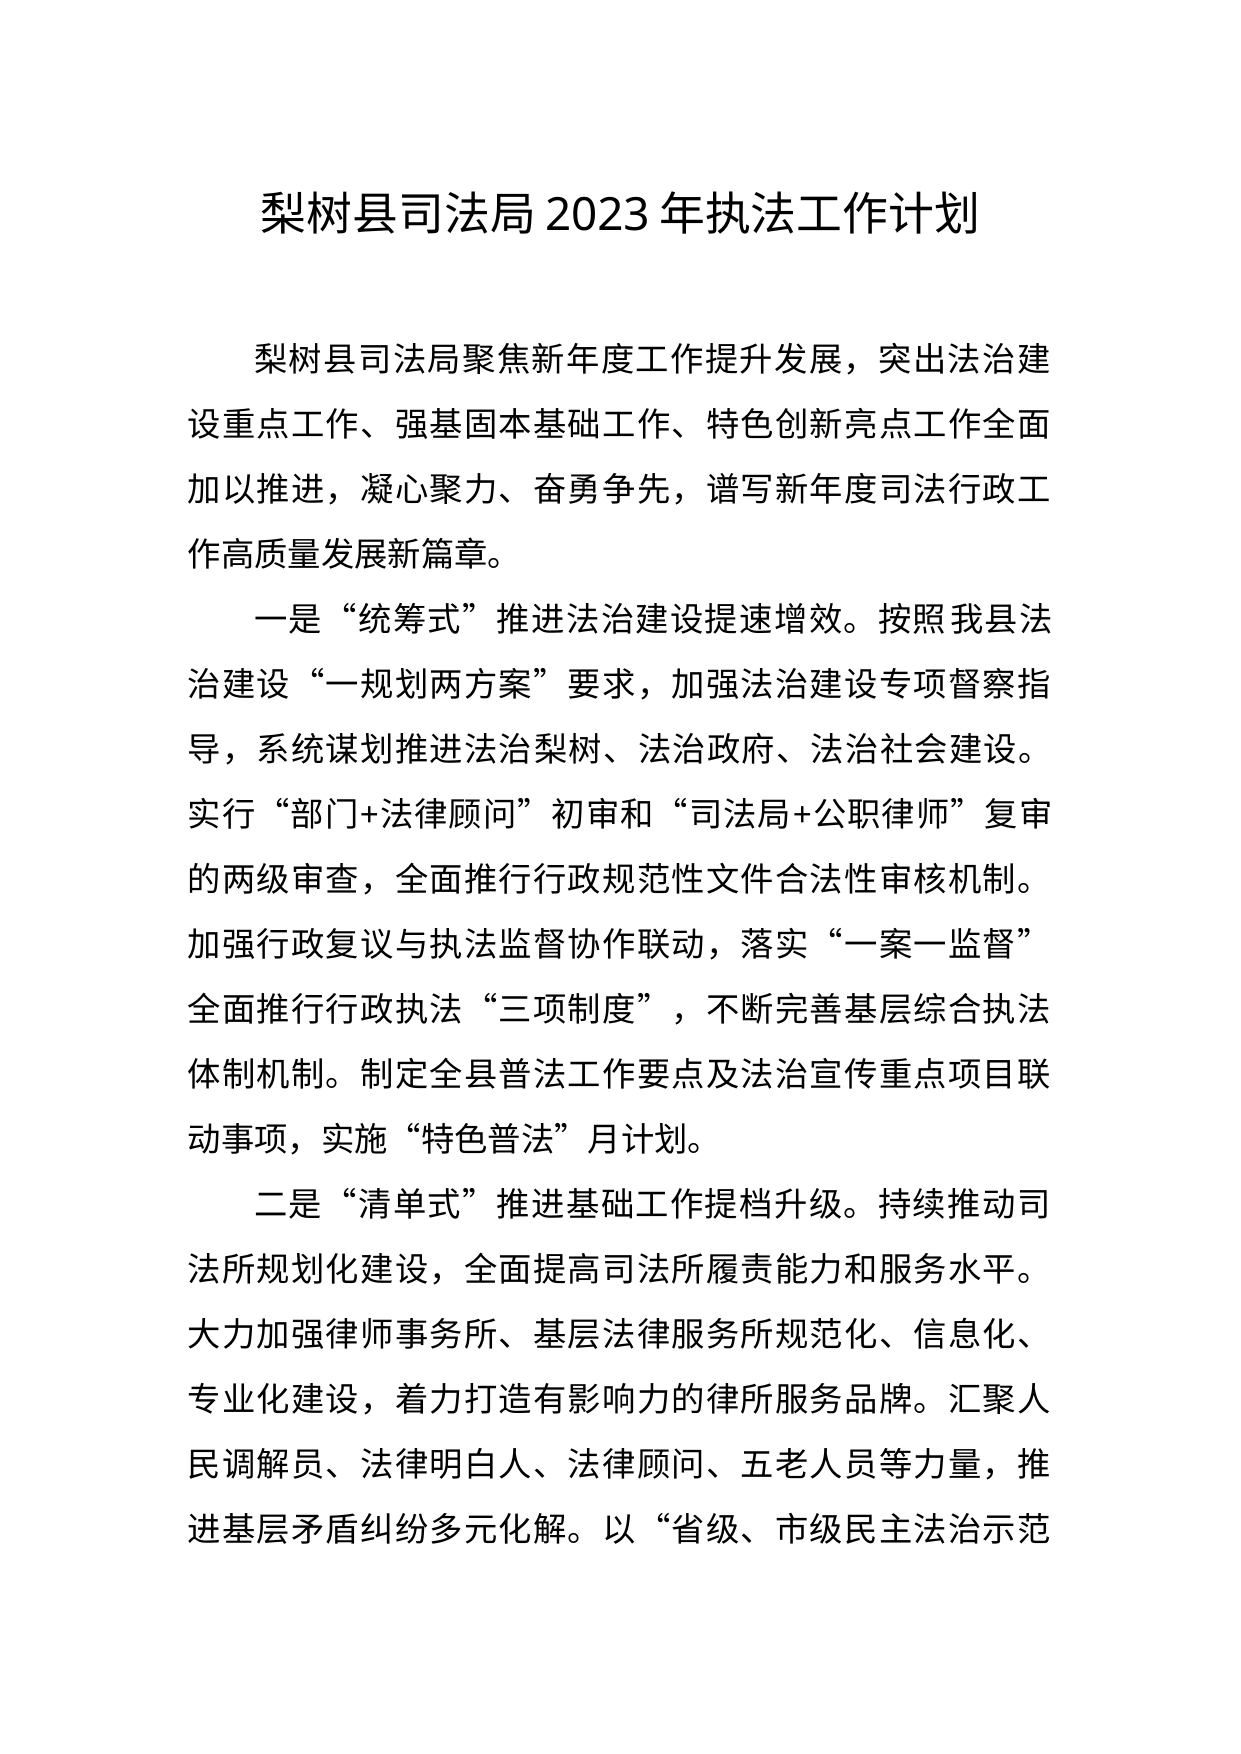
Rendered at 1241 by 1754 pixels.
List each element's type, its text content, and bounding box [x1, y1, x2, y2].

text 梨树县司法局2023年执法工作计划 [187, 162, 1053, 259]
text 一是“统筹式”推进法治建设提速增效。按照我县法治建设“一规划两方案”要求，加强法治建设专项督察指导，系统谋划推进法治梨树、法治政府、法治社会建设。实行“部门+法律顾问”初审和“司法局+公职律师”复审的两级审查，全面推行行政规范性文件合法性审核机制。加强行政复议与执法监督协作联动，落实“一案一监督”。全面推行行政执法“三项制度”，不断完善基层综合执法体制机制。制定全县普法工作要点及法治宣传重点项目联动事项，实施“特色普法”月计划。 [187, 584, 1053, 1169]
text 梨树县司法局聚焦新年度工作提升发展，突出法治建设重点工作、强基固本基础工作、特色创新亮点工作全面加以推进，凝心聚力、奋勇争先，谱写新年度司法行政工作高质量发展新篇章。 [187, 324, 1053, 584]
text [187, 1169, 1053, 1559]
